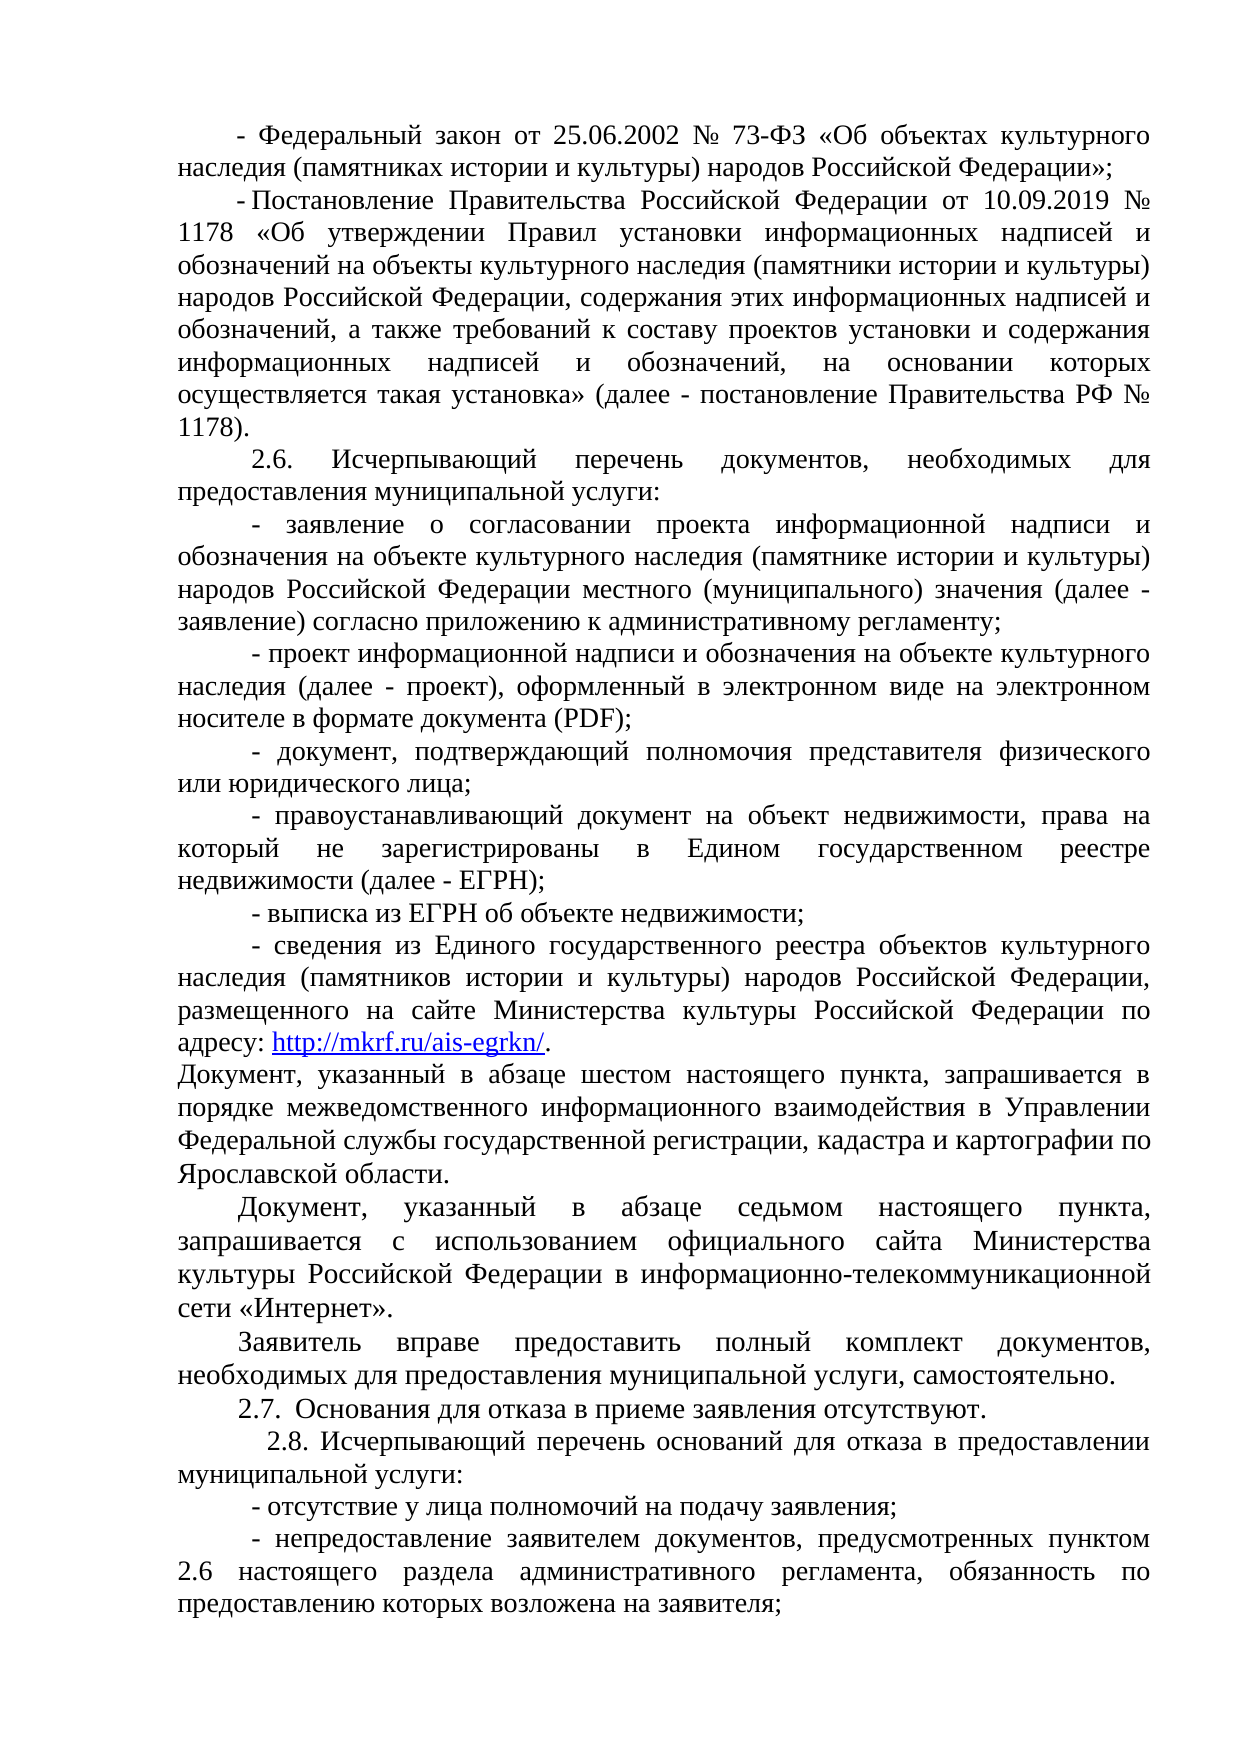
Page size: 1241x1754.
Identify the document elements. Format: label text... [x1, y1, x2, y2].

text Документ, указанный в абзаце шестом настоящего пункта, запрашивается в порядке межведомственного информационного взаимодействия в Управлении Федеральной службы государственной регистрации, кадастра и картографии по Ярославской области. [177, 1058, 1152, 1189]
text - Федеральный закон от 25.06.2002 № 73-ФЗ «Об объектах культурного наследия (памятниках истории и культуры) народов Российской Федерации»; [177, 118, 1152, 183]
text - отсутствие у лица полномочий на подачу заявления; [177, 1489, 1152, 1521]
text - проект информационной надписи и обозначения на объекте культурного наследия (далее - проект), оформленный в электронном виде на электронном носителе в формате документа (PDF); [177, 636, 1152, 734]
text Документ, указанный в абзаце седьмом настоящего пункта, запрашивается с использованием официального сайта Министерства культуры Российской Федерации в информационно-телекоммуникационной сети «Интернет». [177, 1189, 1152, 1324]
text - документ, подтверждающий полномочия представителя физического или юридического лица; [177, 734, 1152, 798]
list Основания для отказа в приеме заявления отсутствуют. [177, 1391, 1152, 1424]
text - Постановление Правительства Российской Федерации от 10.09.2019 № 1178 «Об утверждении Правил установки информационных надписей и обозначений на объекты культурного наследия (памятники истории и культуры) народов Российской Федерации, содержания этих информационных надписей и обозначений, а также требований к составу проектов установки и содержания информационных надписей и обозначений, на основании которых осуществляется такая установка» (далее - постановление Правительства РФ № 1178). [177, 183, 1152, 442]
text - заявление о согласовании проекта информационной надписи и обозначения на объекте культурного наследия (памятнике истории и культуры) народов Российской Федерации местного (муниципального) значения (далее - заявление) согласно приложению к административному регламенту; [177, 507, 1152, 636]
text - сведения из Единого государственного реестра объектов культурного наследия (памятников истории и культуры) народов Российской Федерации, размещенного на сайте Министерства культуры Российской Федерации по адресу: http://mkrf.ru/ais-egrkn/. [177, 928, 1152, 1058]
text - непредоставление заявителем документов, предусмотренных пунктом 2.6 настоящего раздела административного регламента, обязанность по предоставлению которых возложена на заявителя; [177, 1521, 1152, 1619]
text Заявитель вправе предоставить полный комплект документов, необходимых для предоставления муниципальной услуги, самостоятельно. [177, 1324, 1152, 1391]
text 2.6. Исчерпывающий перечень документов, необходимых для предоставления муниципальной услуги: [177, 442, 1152, 507]
text - выписка из ЕГРН об объекте недвижимости; [177, 896, 1152, 928]
text - правоустанавливающий документ на объект недвижимости, права на который не зарегистрированы в Едином государственном реестре недвижимости (далее - ЕГРН); [177, 798, 1152, 896]
text 2.8. Исчерпывающий перечень оснований для отказа в предоставлении муниципальной услуги: [177, 1424, 1152, 1489]
